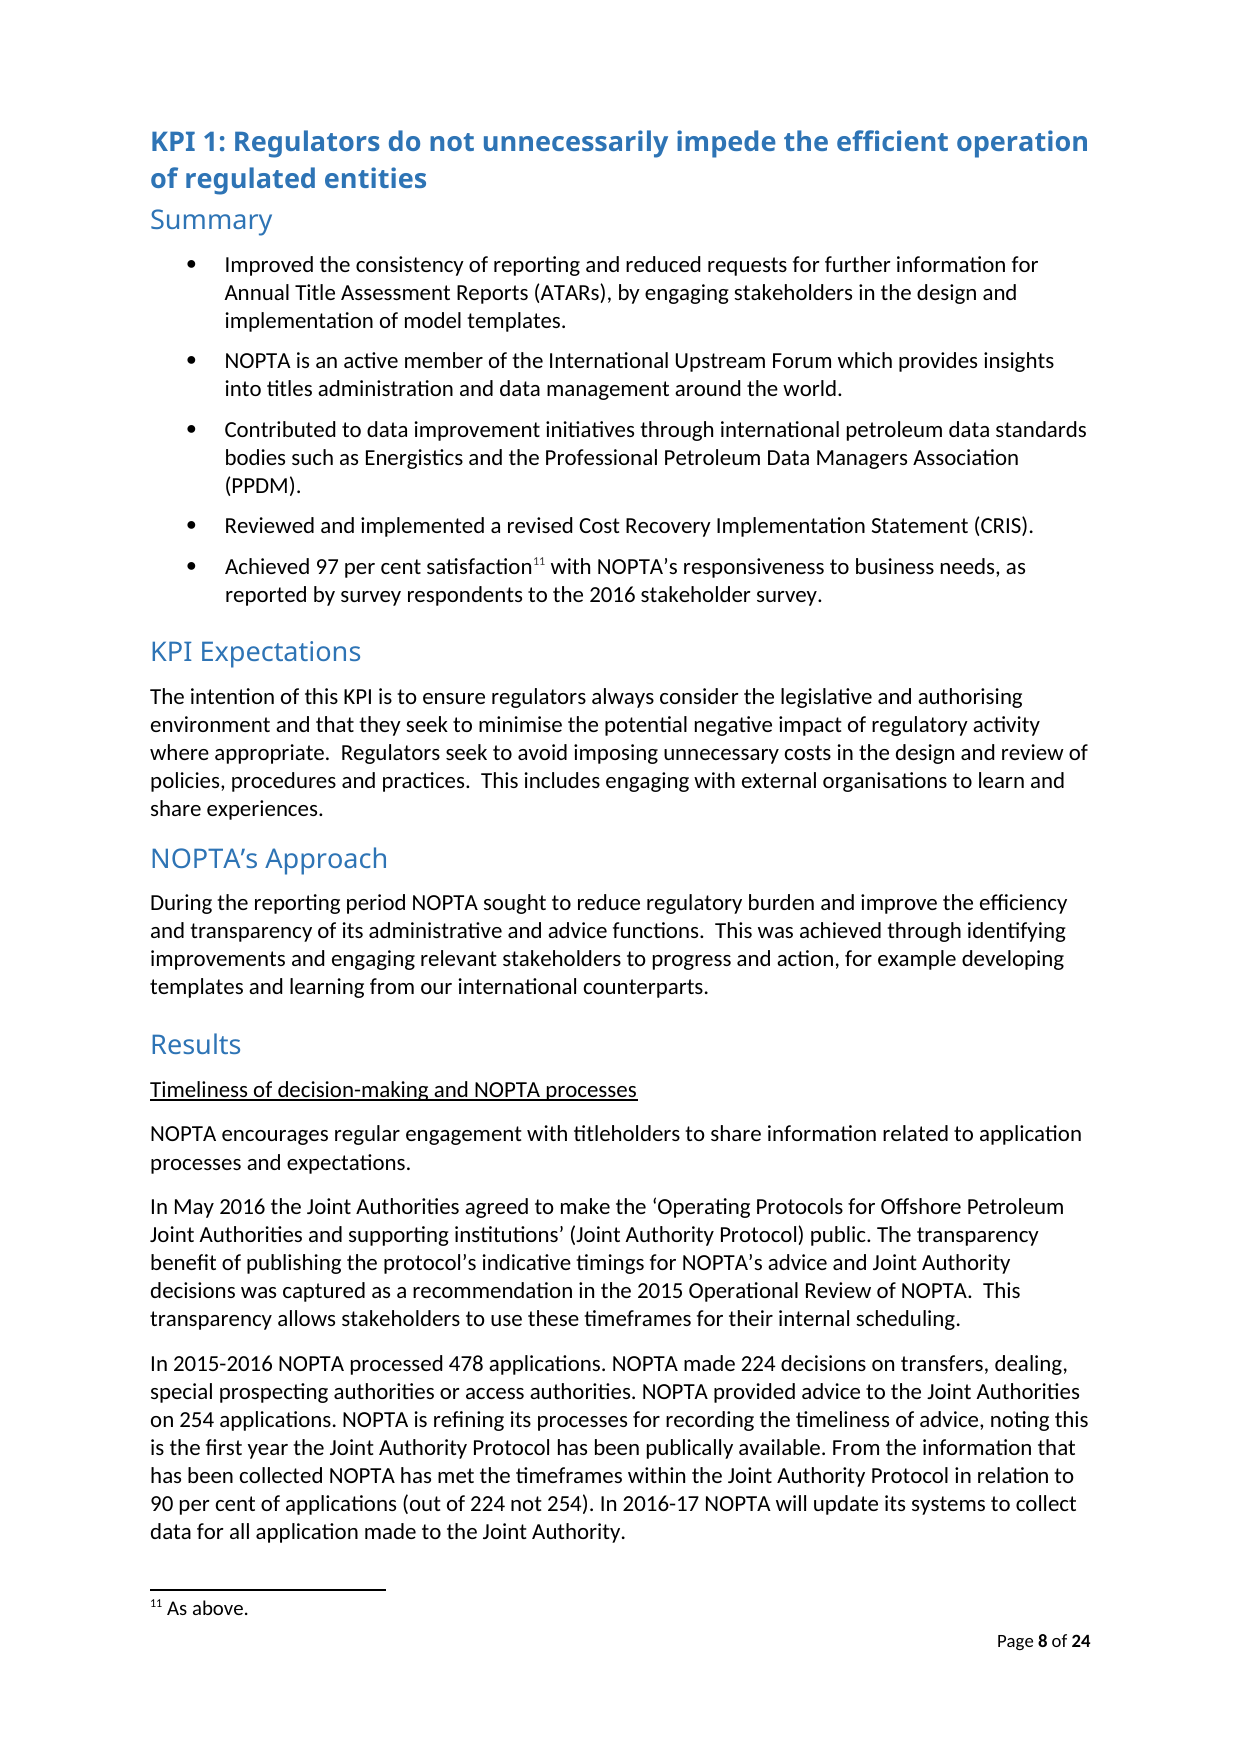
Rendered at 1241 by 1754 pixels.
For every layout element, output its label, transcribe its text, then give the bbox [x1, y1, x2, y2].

subtitle Summary [150, 200, 1090, 237]
list Achieved 97 per cent satisfaction with NOPTA’s responsiveness to business needs, as reported by survey respondents to the 2016 stakeholder survey. [187, 552, 1090, 608]
list Improved the consistency of reporting and reduced requests for further information for Annual Title Assessment Reports (ATARs), by engaging stakeholders in the design and implementation of model templates. [187, 250, 1090, 334]
text In 2015-2016 NOPTA processed 478 applications. NOPTA made 224 decisions on transfers, dealing, special prospecting authorities or access authorities. NOPTA provided advice to the Joint Authorities on 254 applications. NOPTA is refining its processes for recording the timeliness of advice, noting this is the first year the Joint Authority Protocol has been publically available. From the information that has been collected NOPTA has met the timeframes within the Joint Authority Protocol in relation to 90 per cent of applications (out of 224 not 254). In 2016-17 NOPTA will update its systems to collect data for all application made to the Joint Authority. [150, 1349, 1090, 1545]
list NOPTA is an active member of the International Upstream Forum which provides insights into titles administration and data management around the world. [187, 346, 1090, 402]
subtitle NOPTA’s Approach [150, 839, 1090, 876]
subtitle KPI Expectations [150, 633, 1090, 670]
text In May 2016 the Joint Authorities agreed to make the ‘Operating Protocols for Offshore Petroleum Joint Authorities and supporting institutions’ (Joint Authority Protocol) public. The transparency benefit of publishing the protocol’s indicative timings for NOPTA’s advice and Joint Authority decisions was captured as a recommendation in the 2015 Operational Review of NOPTA. This transparency allows stakeholders to use these timeframes for their internal scheduling. [150, 1192, 1090, 1332]
subtitle Results [150, 1026, 1090, 1062]
text During the reporting period NOPTA sought to reduce regulatory burden and improve the efficiency and transparency of its administrative and advice functions. This was achieved through identifying improvements and engaging relevant stakeholders to progress and action, for example developing templates and learning from our international counterparts. [150, 888, 1090, 1001]
text The intention of this KPI is to ensure regulators always consider the legislative and authorising environment and that they seek to minimise the potential negative impact of regulatory activity where appropriate. Regulators seek to avoid imposing unnecessary costs in the design and review of policies, procedures and practices. This includes engaging with external organisations to learn and share experiences. [150, 682, 1090, 822]
list Contributed to data improvement initiatives through international petroleum data standards bodies such as Energistics and the Professional Petroleum Data Managers Association (PPDM). [187, 415, 1090, 499]
subtitle Timeliness of decision-making and NOPTA processes [150, 1075, 1090, 1103]
text NOPTA encourages regular engagement with titleholders to share information related to application processes and expectations. [150, 1119, 1090, 1176]
subtitle KPI 1: Regulators do not unnecessarily impede the efficient operation of regulated entities [150, 122, 1090, 196]
list Reviewed and implemented a revised Cost Recovery Implementation Statement (CRIS). [187, 511, 1090, 539]
